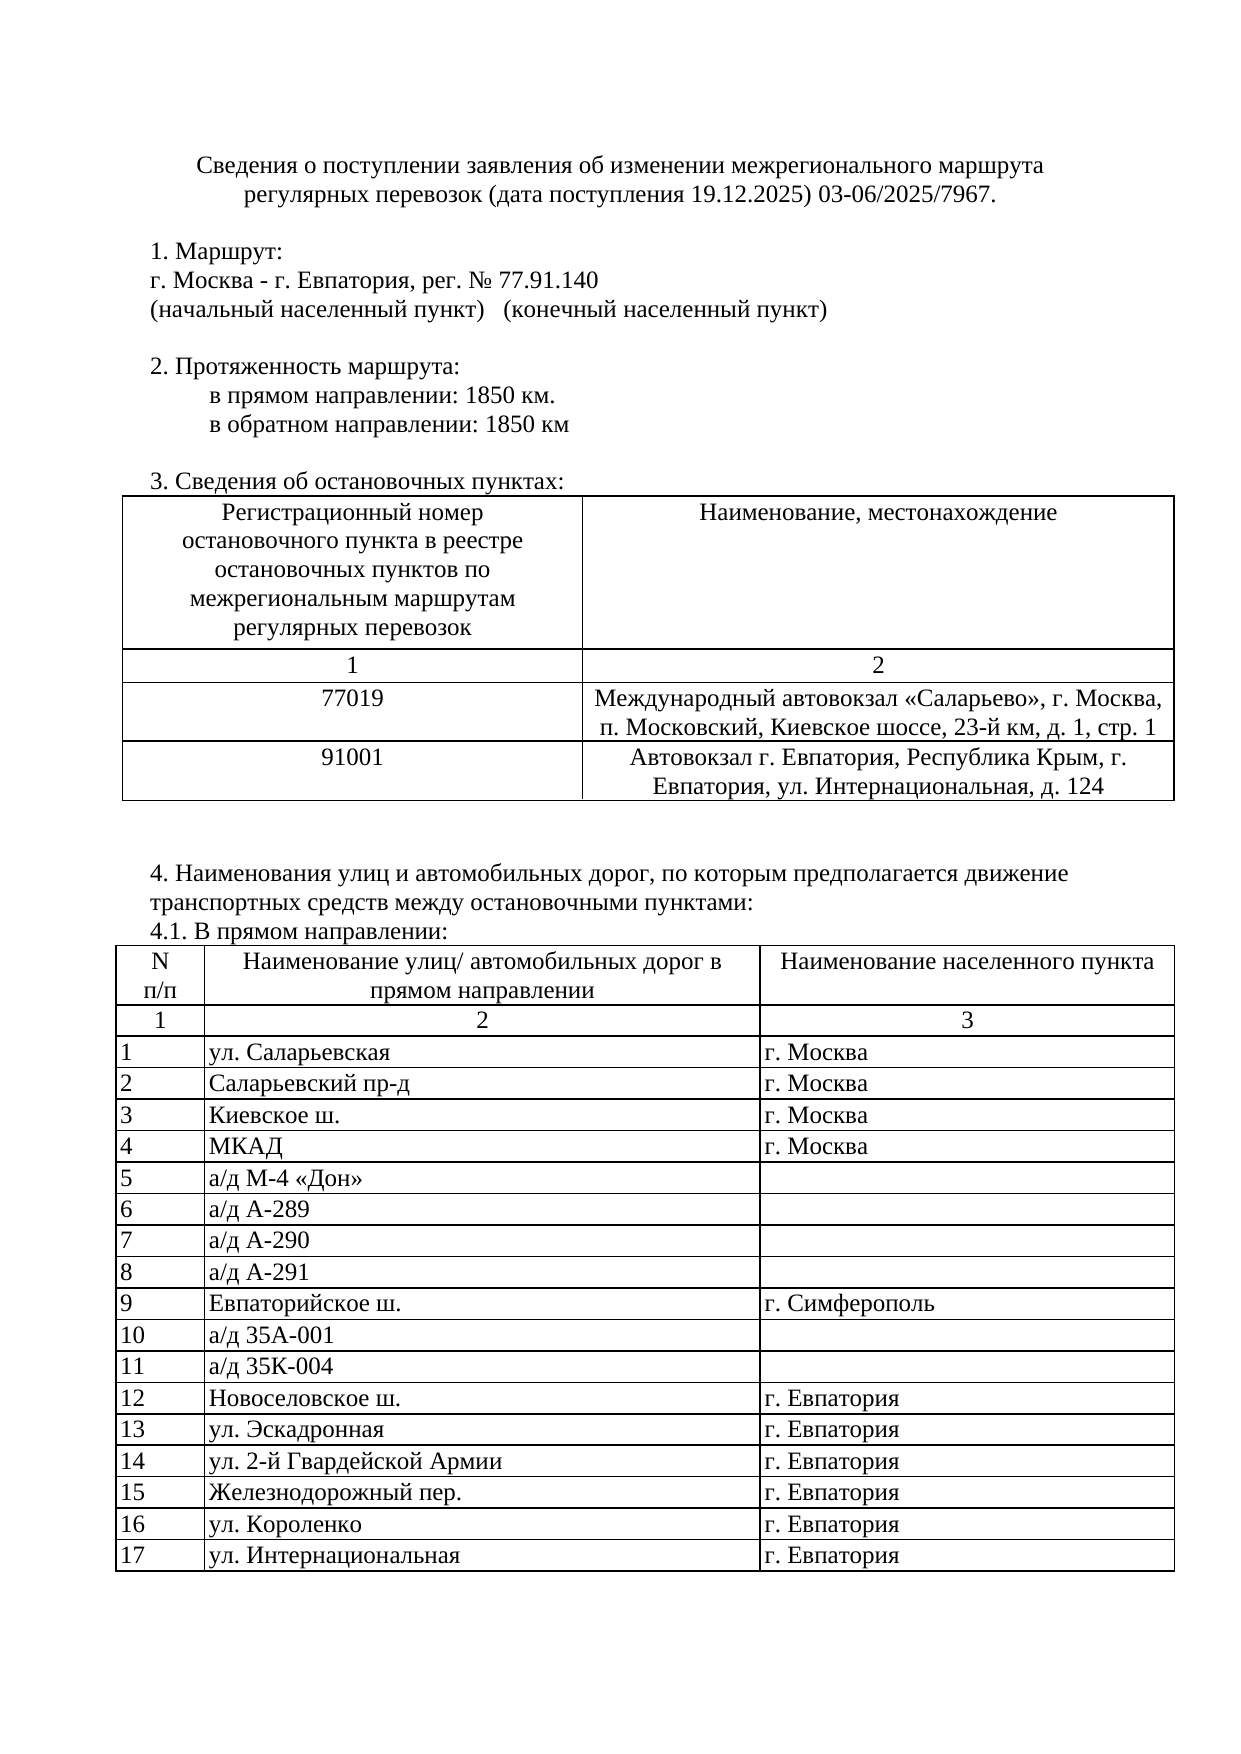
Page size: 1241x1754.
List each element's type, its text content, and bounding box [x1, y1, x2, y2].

table_cell 7 [117, 1226, 204, 1256]
table_cell г. Симферополь [761, 1289, 1174, 1318]
table_cell г. Москва [761, 1100, 1174, 1130]
table_cell а/д А-289 [205, 1194, 759, 1224]
table_cell 1 [117, 1037, 204, 1067]
table_cell 5 [117, 1163, 204, 1193]
table_cell МКАД [205, 1131, 759, 1161]
text 1. Маршрут: [150, 236, 1090, 265]
table_cell а/д 35К-004 [205, 1352, 759, 1381]
text 2. Протяженность маршрута: [150, 351, 1090, 380]
table_cell ул. Саларьевская [205, 1037, 759, 1067]
table_header Наименование населенного пункта [761, 946, 1174, 1004]
table_cell 77019 [123, 683, 582, 740]
table_cell 9 [117, 1289, 204, 1318]
text 4. Наименования улиц и автомобильных дорог, по которым предполагается движение транспортных средств между остановочными пунктами: [150, 858, 1090, 916]
table_cell 2 [583, 650, 1173, 681]
table_cell 1 [123, 650, 582, 681]
table_header Наименование, местонахождение [583, 497, 1173, 648]
table_cell 2 [117, 1068, 204, 1098]
table_cell а/д М-4 «Дон» [205, 1163, 759, 1193]
table_cell г. Евпатория [761, 1415, 1174, 1444]
table_cell Автовокзал г. Евпатория, Республика Крым, г. Евпатория, ул. Интернациональная, д. 124 [583, 742, 1173, 799]
table_cell 1 [117, 1006, 204, 1035]
table_cell Киевское ш. [205, 1100, 759, 1130]
table_cell [761, 1257, 1174, 1287]
table_cell [761, 1352, 1174, 1381]
table_header Регистрационный номер остановочного пункта в реестре остановочных пунктов по межрегиональным маршрутам регулярных перевозок [123, 497, 582, 648]
table_cell г. Евпатория [761, 1446, 1174, 1476]
text Сведения о поступлении заявления об изменении межрегионального маршрута регулярных перевозок (дата поступления 19.12.2025) 03-06/2025/7967. [150, 150, 1090, 207]
table_cell Саларьевский пр-д [205, 1068, 759, 1098]
table_cell 3 [761, 1006, 1174, 1035]
table_cell ул. 2-й Гвардейской Армии [205, 1446, 759, 1476]
table_cell 16 [117, 1509, 204, 1539]
table_cell г. Москва [761, 1068, 1174, 1098]
text (начальный населенный пункт) (конечный населенный пункт) [150, 294, 1090, 322]
table_cell 91001 [123, 742, 582, 799]
table_cell г. Евпатория [761, 1509, 1174, 1539]
table_header Наименование улиц/ автомобильных дорог в прямом направлении [205, 946, 759, 1004]
table_cell 3 [117, 1100, 204, 1130]
table_cell а/д А-291 [205, 1257, 759, 1287]
table_cell 17 [117, 1540, 204, 1570]
table_cell Новоселовское ш. [205, 1383, 759, 1413]
table_cell [761, 1194, 1174, 1224]
table_cell [761, 1320, 1174, 1350]
text 3. Сведения об остановочных пунктах: [150, 466, 1090, 495]
table_cell а/д 35А-001 [205, 1320, 759, 1350]
table_cell [761, 1226, 1174, 1256]
table_cell ул. Интернациональная [205, 1540, 759, 1570]
table_cell г. Евпатория [761, 1477, 1174, 1507]
text в прямом направлении: 1850 км. [150, 380, 1090, 409]
table_header N п/п [117, 946, 204, 1004]
table_cell Евпаторийское ш. [205, 1289, 759, 1318]
table_cell 12 [117, 1383, 204, 1413]
table_cell г. Евпатория [761, 1383, 1174, 1413]
table_cell а/д А-290 [205, 1226, 759, 1256]
table_cell ул. Эскадронная [205, 1415, 759, 1444]
table_cell 6 [117, 1194, 204, 1224]
table_cell [761, 1163, 1174, 1193]
table_cell 8 [117, 1257, 204, 1287]
text в обратном направлении: 1850 км [150, 409, 1090, 437]
table_cell 14 [117, 1446, 204, 1476]
text 4.1. В прямом направлении: [150, 916, 1090, 945]
table_cell Международный автовокзал «Саларьево», г. Москва, п. Московский, Киевское шоссе, 23-й км, д. 1, стр. 1 [583, 683, 1173, 740]
table_cell 11 [117, 1352, 204, 1381]
table_cell г. Москва [761, 1037, 1174, 1067]
text г. Москва - г. Евпатория, рег. № 77.91.140 [150, 265, 1090, 294]
table_cell Железнодорожный пер. [205, 1477, 759, 1507]
table_cell 13 [117, 1415, 204, 1444]
table_cell 2 [205, 1006, 759, 1035]
table_cell 15 [117, 1477, 204, 1507]
table_cell ул. Короленко [205, 1509, 759, 1539]
table_cell 10 [117, 1320, 204, 1350]
table_cell г. Евпатория [761, 1540, 1174, 1570]
table_cell г. Москва [761, 1131, 1174, 1161]
table_cell 4 [117, 1131, 204, 1161]
